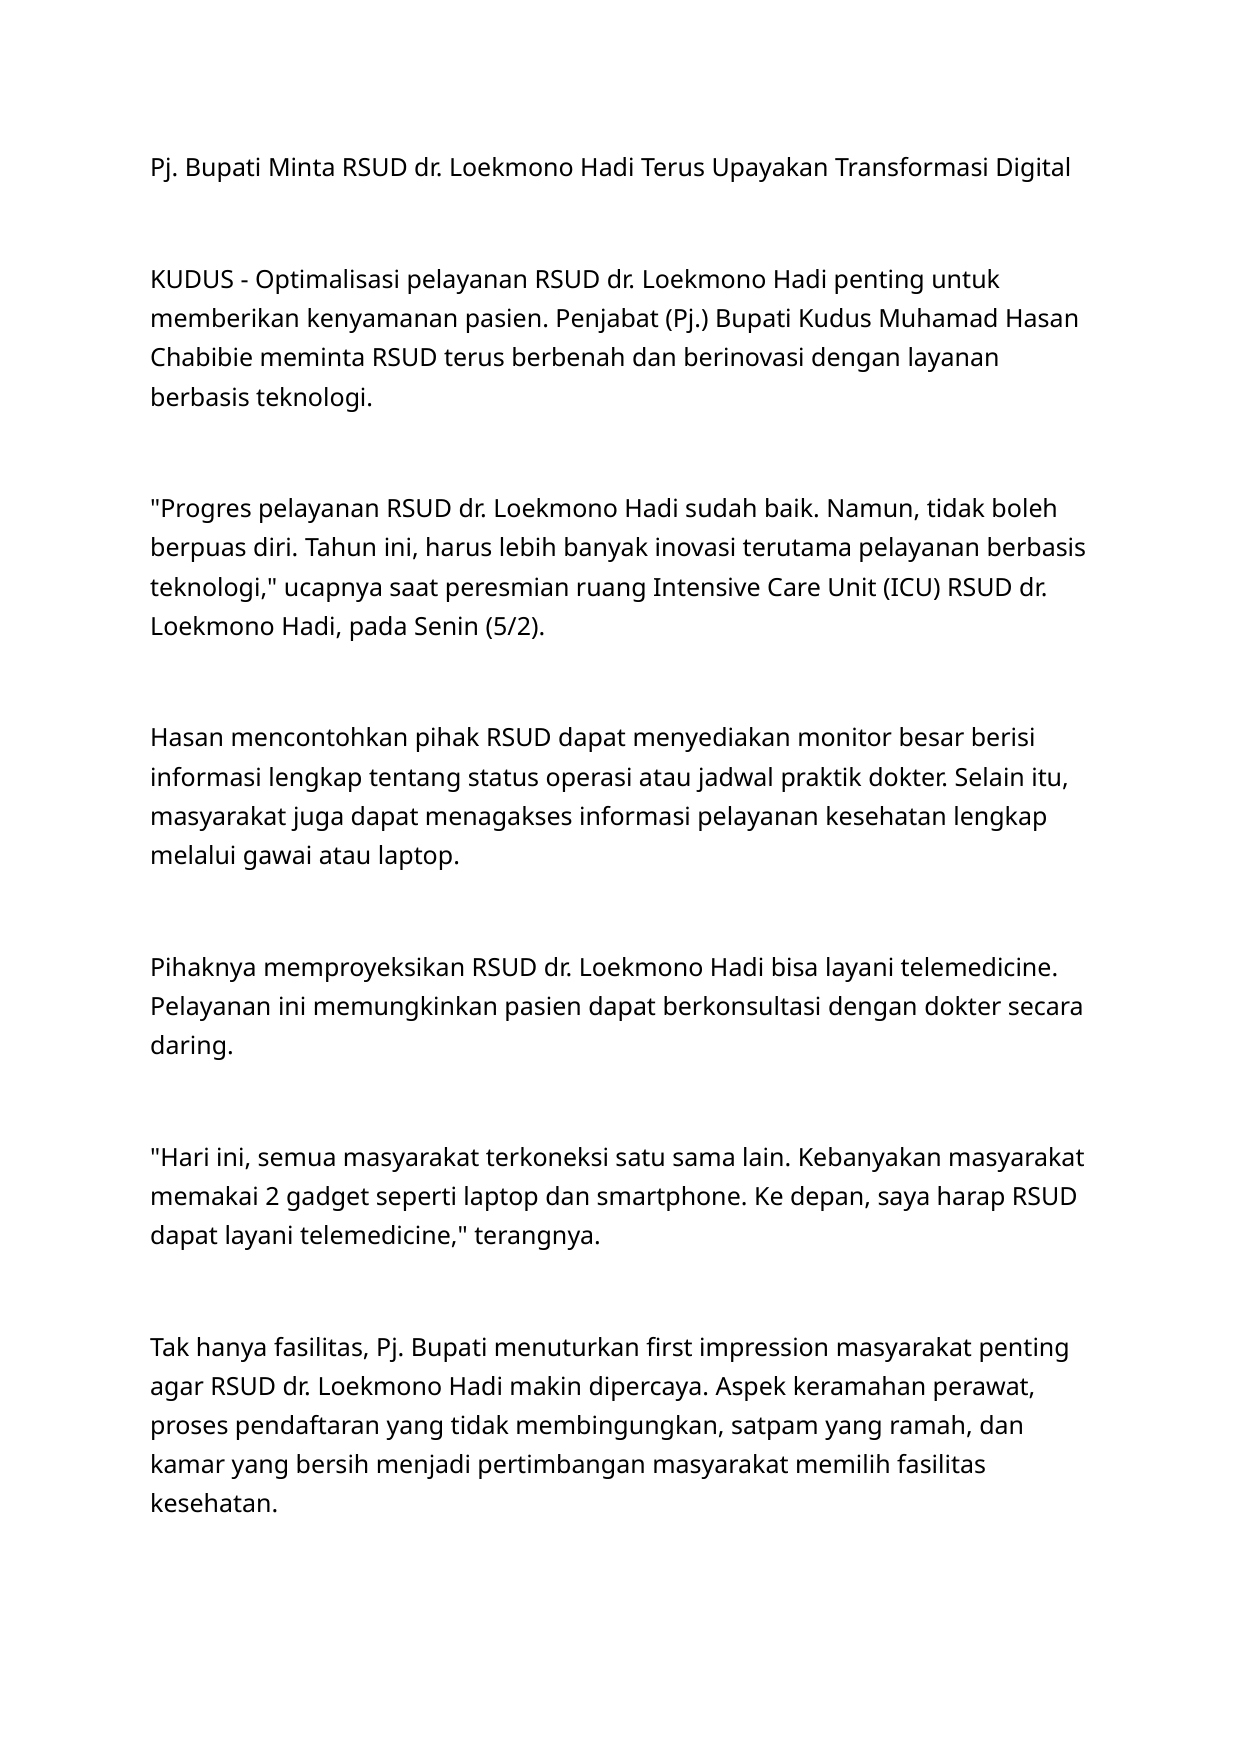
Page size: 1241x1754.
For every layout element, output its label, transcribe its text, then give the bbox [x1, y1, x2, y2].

text Pihaknya memproyeksikan RSUD dr. Loekmono Hadi bisa layani telemedicine. Pelayanan ini memungkinkan pasien dapat berkonsultasi dengan dokter secara daring. [150, 949, 1090, 1062]
text Tak hanya fasilitas, Pj. Bupati menuturkan first impression masyarakat penting agar RSUD dr. Loekmono Hadi makin dipercaya. Aspek keramahan perawat, proses pendaftaran yang tidak membingungkan, satpam yang ramah, dan kamar yang bersih menjadi pertimbangan masyarakat memilih fasilitas kesehatan. [150, 1329, 1090, 1520]
text "Hari ini, semua masyarakat terkoneksi satu sama lain. Kebanyakan masyarakat memakai 2 gadget seperti laptop dan smartphone. Ke depan, saya harap RSUD dapat layani telemedicine," terangnya. [150, 1139, 1090, 1252]
text KUDUS - Optimalisasi pelayanan RSUD dr. Loekmono Hadi penting untuk memberikan kenyamanan pasien. Penjabat (Pj.) Bupati Kudus Muhamad Hasan Chabibie meminta RSUD terus berbenah dan berinovasi dengan layanan berbasis teknologi. [150, 262, 1090, 413]
text Hasan mencontohkan pihak RSUD dapat menyediakan monitor besar berisi informasi lengkap tentang status operasi atau jadwal praktik dokter. Selain itu, masyarakat juga dapat menagakses informasi pelayanan kesehatan lengkap melalui gawai atau laptop. [150, 720, 1090, 872]
text "Progres pelayanan RSUD dr. Loekmono Hadi sudah baik. Namun, tidak boleh berpuas diri. Tahun ini, harus lebih banyak inovasi terutama pelayanan berbasis teknologi," ucapnya saat peresmian ruang Intensive Care Unit (ICU) RSUD dr. Loekmono Hadi, pada Senin (5/2). [150, 491, 1090, 642]
text Pj. Bupati Minta RSUD dr. Loekmono Hadi Terus Upayakan Transformasi Digital [150, 150, 1090, 184]
